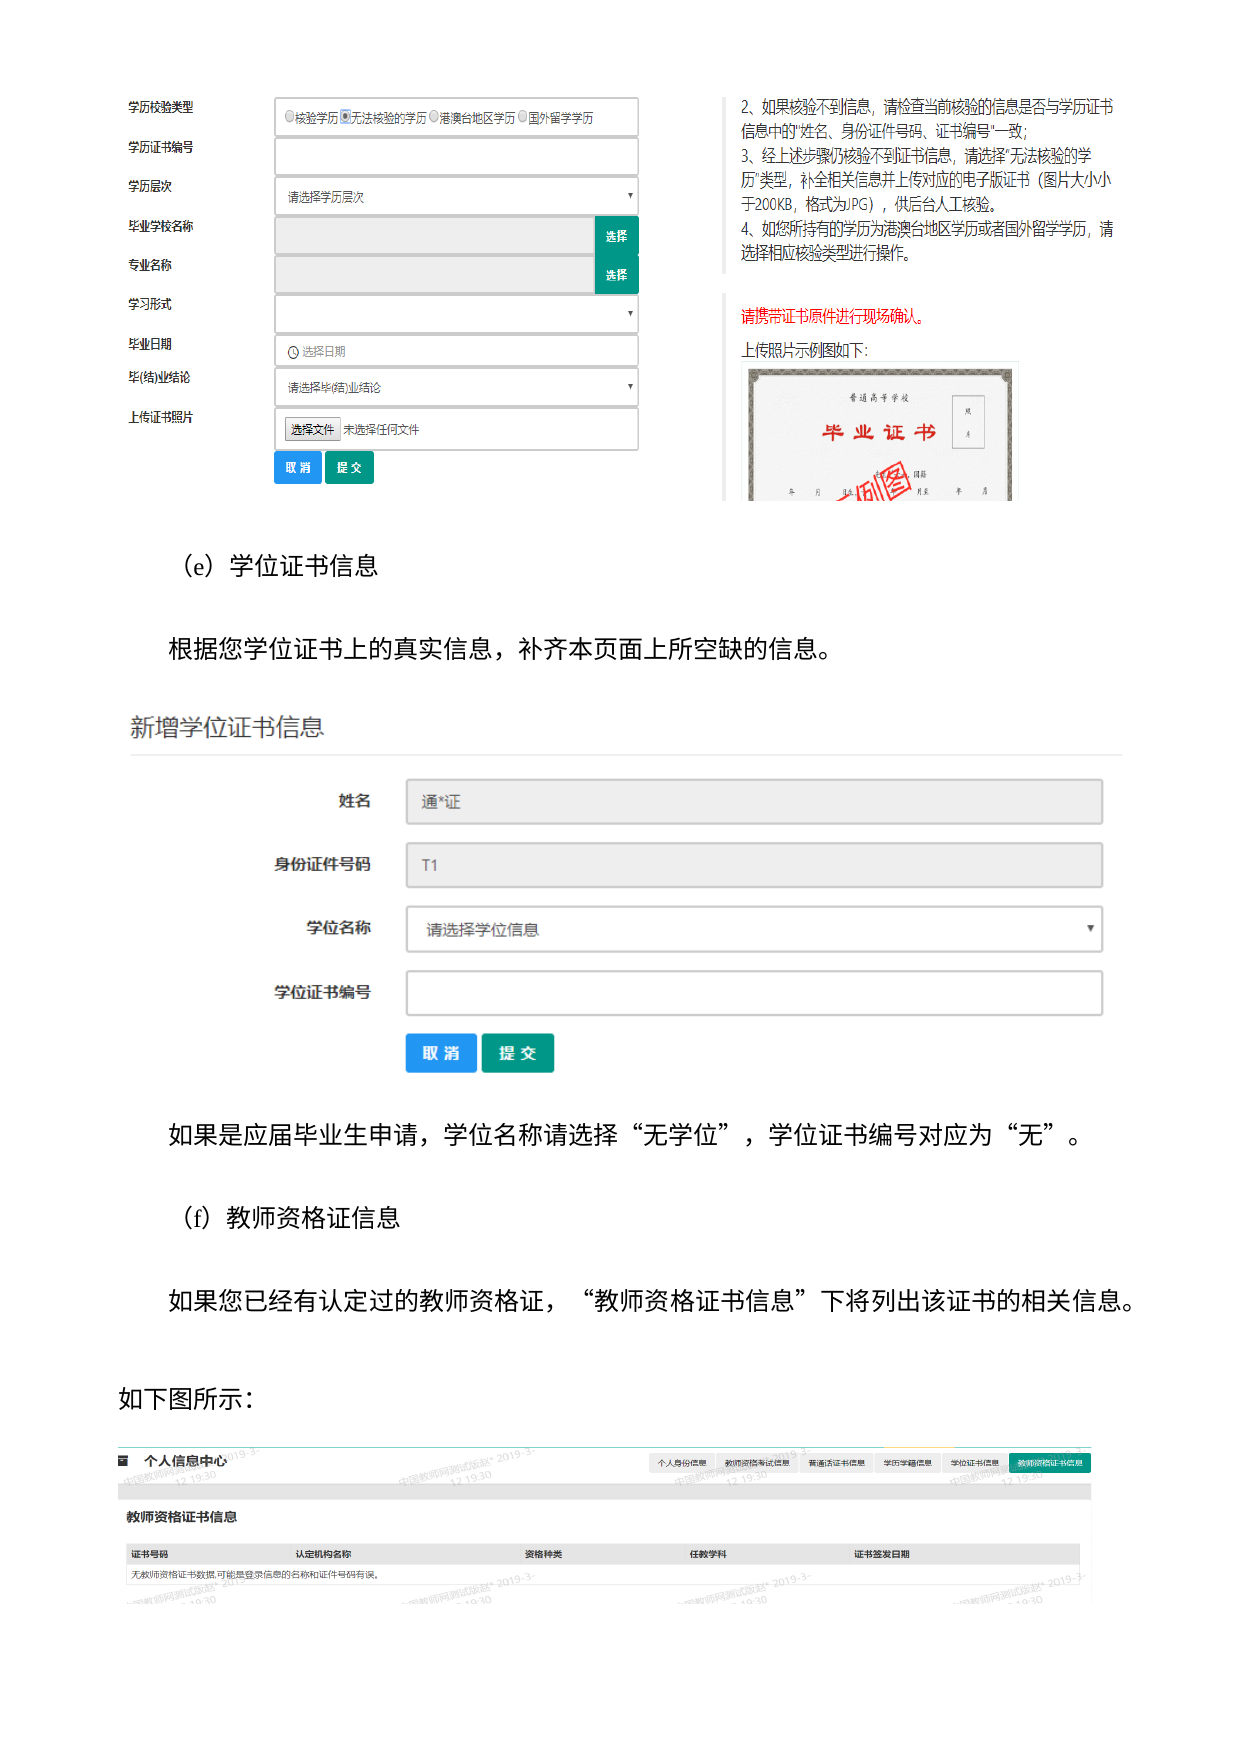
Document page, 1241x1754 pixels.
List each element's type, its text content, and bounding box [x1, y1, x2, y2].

text 如果您已经有认定过的教师资格证，“教师资格证书信息”下将列出该证书的相关信息。如下图所示： [118, 1267, 1122, 1430]
text 根据您学位证书上的真实信息，补齐本页面上所空缺的信息。 [118, 615, 1122, 680]
picture [118, 698, 1123, 1082]
text 如果是应届毕业生申请，学位名称请选择“无学位”，学位证书编号对应为“无”。 [118, 1101, 1122, 1166]
picture [118, 97, 1123, 501]
text （e）学位证书信息 [118, 532, 1122, 597]
picture [118, 1447, 1092, 1604]
text （f）教师资格证信息 [118, 1184, 1122, 1249]
